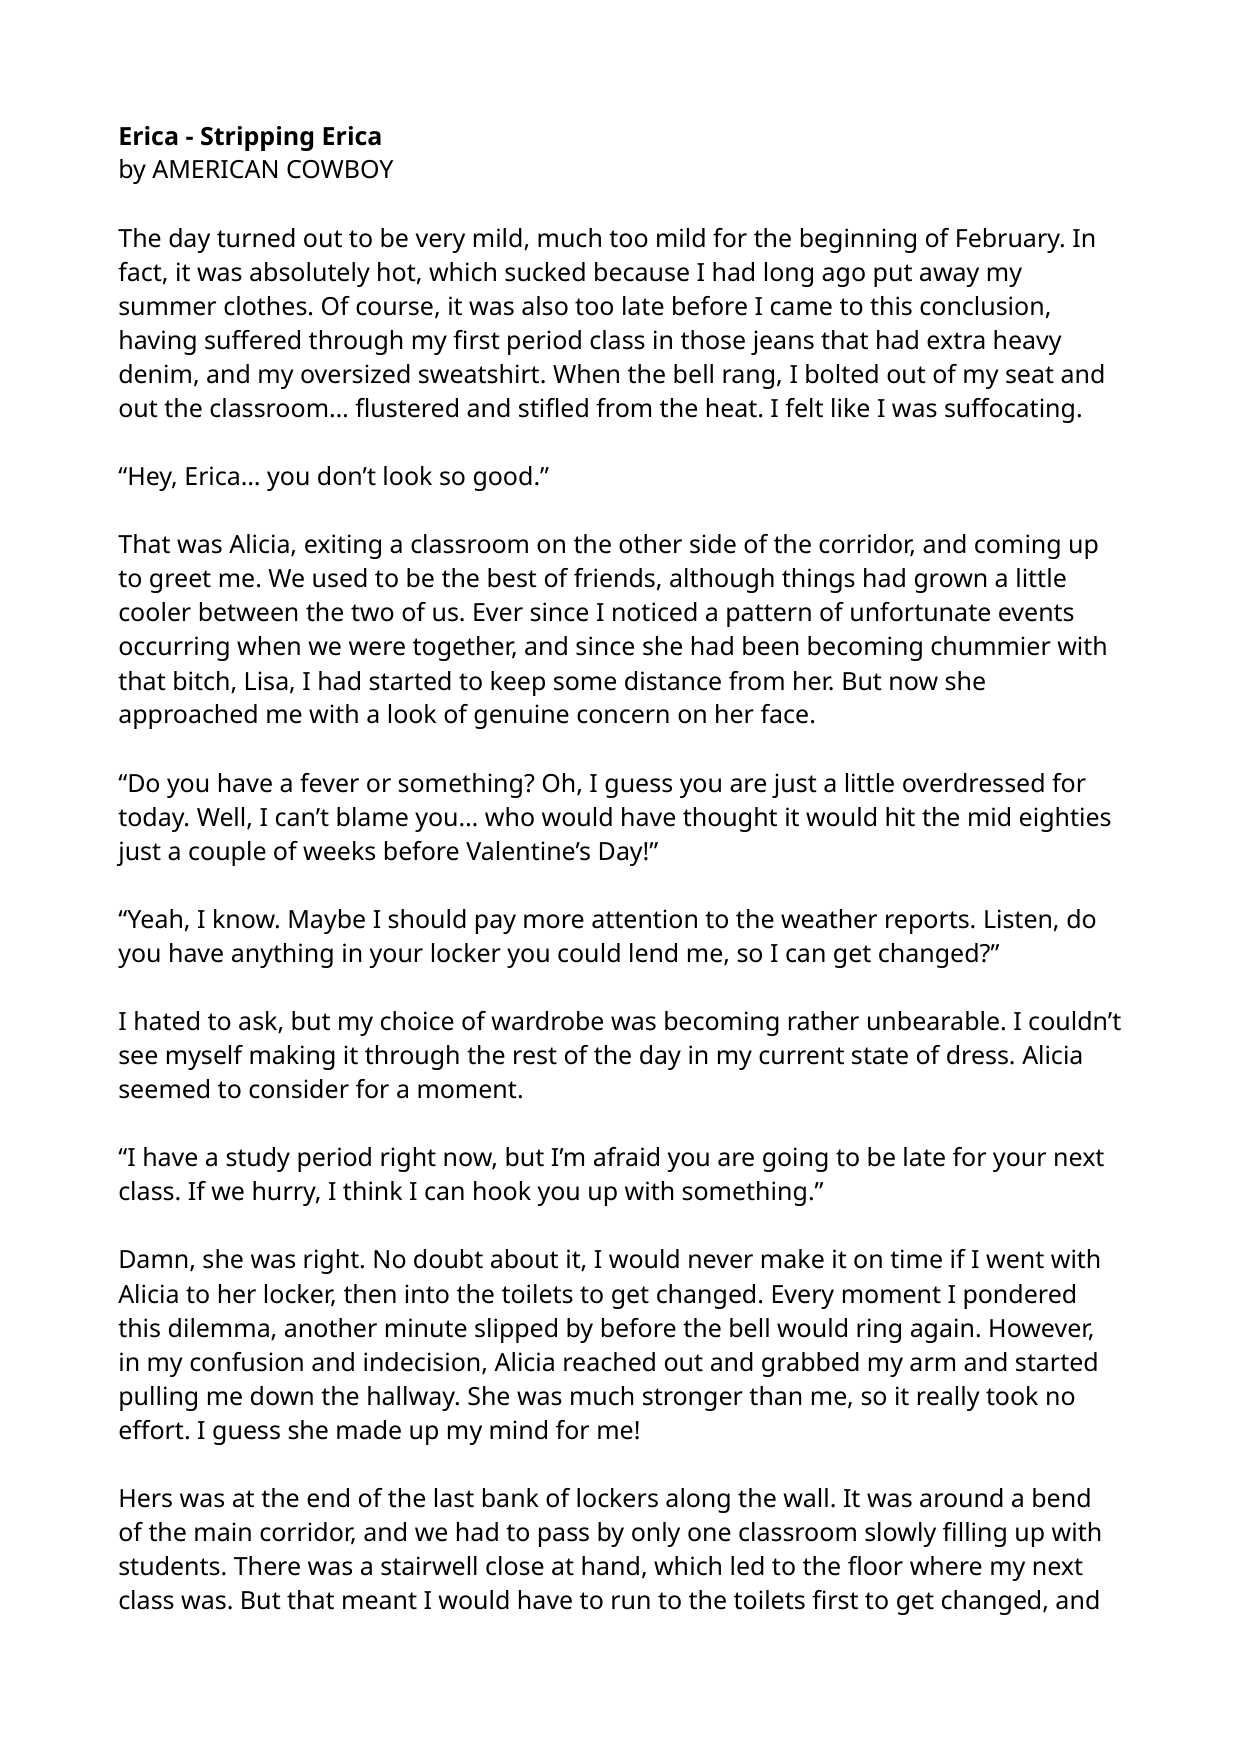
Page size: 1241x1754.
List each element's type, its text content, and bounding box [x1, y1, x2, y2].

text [118, 1481, 1122, 1617]
text “Hey, Erica… you don’t look so good.” [118, 459, 1122, 493]
text The day turned out to be very mild, much too mild for the beginning of February. In fact, it was absolutely hot, which sucked because I had long ago put away my summer clothes. Of course, it was also too late before I came to this conclusion, having suffered through my first period class in those jeans that had extra heavy denim, and my oversized sweatshirt. When the bell rang, I bolted out of my seat and out the classroom… flustered and stifled from the heat. I felt like I was suffocating. [118, 220, 1122, 425]
text I hated to ask, but my choice of wardrobe was becoming rather unbearable. I couldn’t see myself making it through the rest of the day in my current state of dress. Alicia seemed to consider for a moment. [118, 1004, 1122, 1106]
text “Do you have a fever or something? Oh, I guess you are just a little overdressed for today. Well, I can’t blame you… who would have thought it would hit the mid eighties just a couple of weeks before Valentine’s Day!” [118, 765, 1122, 867]
text “I have a study period right now, but I’m afraid you are going to be late for your next class. If we hurry, I think I can hook you up with something.” [118, 1140, 1122, 1208]
text That was Alicia, exiting a classroom on the other side of the corridor, and coming up to greet me. We used to be the best of friends, although things had grown a little cooler between the two of us. Ever since I noticed a pattern of unfortunate events occurring when we were together, and since she had been becoming chummier with that bitch, Lisa, I had started to keep some distance from her. But now she approached me with a look of genuine concern on her face. [118, 527, 1122, 731]
text Damn, she was right. No doubt about it, I would never make it on time if I went with Alicia to her locker, then into the toilets to get changed. Every moment I pondered this dilemma, another minute slipped by before the bell would ring again. However, in my confusion and indecision, Alicia reached out and grabbed my arm and started pulling me down the hallway. She was much stronger than me, so it really took no effort. I guess she made up my mind for me! [118, 1242, 1122, 1447]
text “Yeah, I know. Maybe I should pay more attention to the weather reports. Listen, do you have anything in your locker you could lend me, so I can get changed?” [118, 902, 1122, 970]
text by AMERICAN COWBOY [118, 152, 1122, 186]
text Erica - Stripping Erica [118, 118, 1122, 152]
